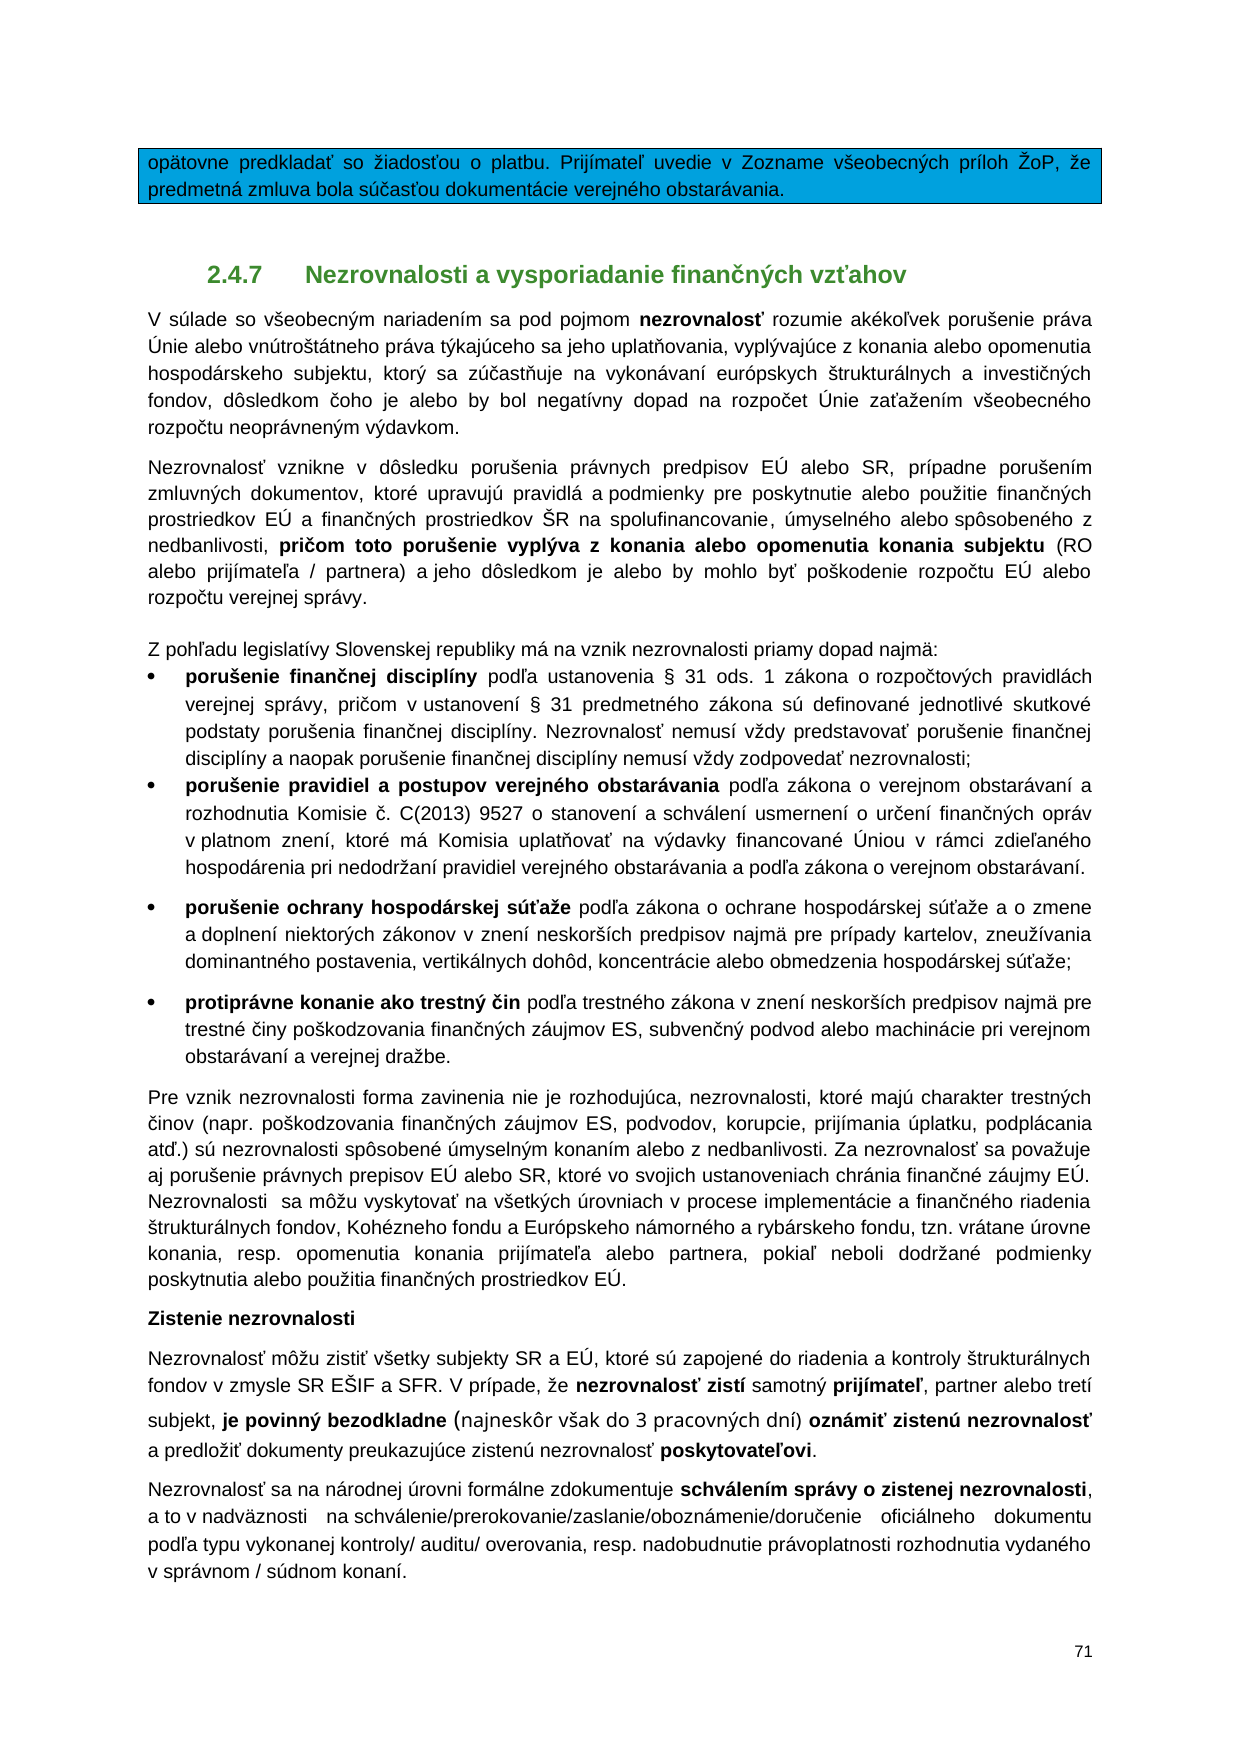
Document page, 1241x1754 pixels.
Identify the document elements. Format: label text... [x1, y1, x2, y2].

text V súlade so všeobecným nariadením sa pod pojmom nezrovnalosť rozumie akékoľvek porušenie práva Únie alebo vnútroštátneho práva týkajúceho sa jeho uplatňovania, vyplývajúce z konania alebo opomenutia hospodárskeho subjektu, ktorý sa zúčastňuje na vykonávaní európskych štrukturálnych a investičných fondov, dôsledkom čoho je alebo by bol negatívny dopad na rozpočet Únie zaťažením všeobecného rozpočtu neoprávneným výdavkom. [148, 307, 1092, 439]
list porušenie ochrany hospodárskej súťaže podľa zákona o ochrane hospodárskej súťaže a o zmene a doplnení niektorých zákonov v znení neskorších predpisov najmä pre prípady kartelov, zneužívania dominantného postavenia, vertikálnych dohôd, koncentrácie alebo obmedzenia hospodárskej súťaže; [148, 896, 1092, 973]
text Zistenie nezrovnalosti [148, 1307, 1092, 1329]
list porušenie finančnej disciplíny podľa ustanovenia § 31 ods. 1 zákona o rozpočtových pravidlách verejnej správy, pričom v ustanovení § 31 predmetného zákona sú definované jednotlivé skutkové podstaty porušenia finančnej disciplíny. Nezrovnalosť nemusí vždy predstavovať porušenie finančnej disciplíny a naopak porušenie finančnej disciplíny nemusí vždy zodpovedať nezrovnalosti; [148, 665, 1092, 770]
subtitle Nezrovnalosti a vysporiadanie finančných vzťahov [207, 261, 1092, 289]
text Nezrovnalosť sa na národnej úrovni formálne zdokumentuje schválením správy o zistenej nezrovnalosti, a to v nadväznosti na schválenie/prerokovanie/zaslanie/oboznámenie/doručenie oficiálneho dokumentu podľa typu vykonanej kontroly/ auditu/ overovania, resp. nadobudnutie právoplatnosti rozhodnutia vydaného v správnom / súdnom konaní. [148, 1478, 1092, 1582]
text Pre vznik nezrovnalosti forma zavinenia nie je rozhodujúca, nezrovnalosti, ktoré majú charakter trestných činov (napr. poškodzovania finančných záujmov ES, podvodov, korupcie, prijímania úplatku, podplácania atď.) sú nezrovnalosti spôsobené úmyselným konaním alebo z nedbanlivosti. Za nezrovnalosť sa považuje aj porušenie právnych prepisov EÚ alebo SR, ktoré vo svojich ustanoveniach chránia finančné záujmy EÚ. Nezrovnalosti sa môžu vyskytovať na všetkých úrovniach v procese implementácie a finančného riadenia štrukturálnych fondov, Kohézneho fondu a Európskeho námorného a rybárskeho fondu, tzn. vrátane úrovne konania, resp. opomenutia konania prijímateľa alebo partnera, pokiaľ neboli dodržané podmienky poskytnutia alebo použitia finančných prostriedkov EÚ. [148, 1086, 1092, 1291]
list protiprávne konanie ako trestný čin podľa trestného zákona v znení neskorších predpisov najmä pre trestné činy poškodzovania finančných záujmov ES, subvenčný podvod alebo machinácie pri verejnom obstarávaní a verejnej dražbe. [148, 991, 1092, 1068]
text Nezrovnalosť môžu zistiť všetky subjekty SR a EÚ, ktoré sú zapojené do riadenia a kontroly štrukturálnych fondov v zmysle SR EŠIF a SFR. V prípade, že nezrovnalosť zistí samotný prijímateľ, partner alebo tretí subjekt, je povinný bezodkladne (najneskôr však do 3 pracovných dní) oznámiť zistenú nezrovnalosť a predložiť dokumenty preukazujúce zistenú nezrovnalosť poskytovateľovi. [148, 1347, 1092, 1461]
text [139, 149, 1101, 203]
list porušenie pravidiel a postupov verejného obstarávania podľa zákona o verejnom obstarávaní a rozhodnutia Komisie č. C(2013) 9527 o stanovení a schválení usmernení o určení finančných opráv v platnom znení, ktoré má Komisia uplatňovať na výdavky financované Úniou v rámci zdieľaného hospodárenia pri nedodržaní pravidiel verejného obstarávania a podľa zákona o verejnom obstarávaní. [148, 774, 1092, 879]
text Nezrovnalosť vznikne v dôsledku porušenia právnych predpisov EÚ alebo SR, prípadne porušením zmluvných dokumentov, ktoré upravujú pravidlá a podmienky pre poskytnutie alebo použitie finančných prostriedkov EÚ a finančných prostriedkov ŠR na spolufinancovanie, úmyselného alebo spôsobeného z nedbanlivosti, pričom toto porušenie vyplýva z konania alebo opomenutia konania subjektu (RO alebo prijímateľa / partnera) a jeho dôsledkom je alebo by mohlo byť poškodenie rozpočtu EÚ alebo rozpočtu verejnej správy. [148, 456, 1092, 609]
text Z pohľadu legislatívy Slovenskej republiky má na vznik nezrovnalosti priamy dopad najmä: [148, 638, 1092, 661]
